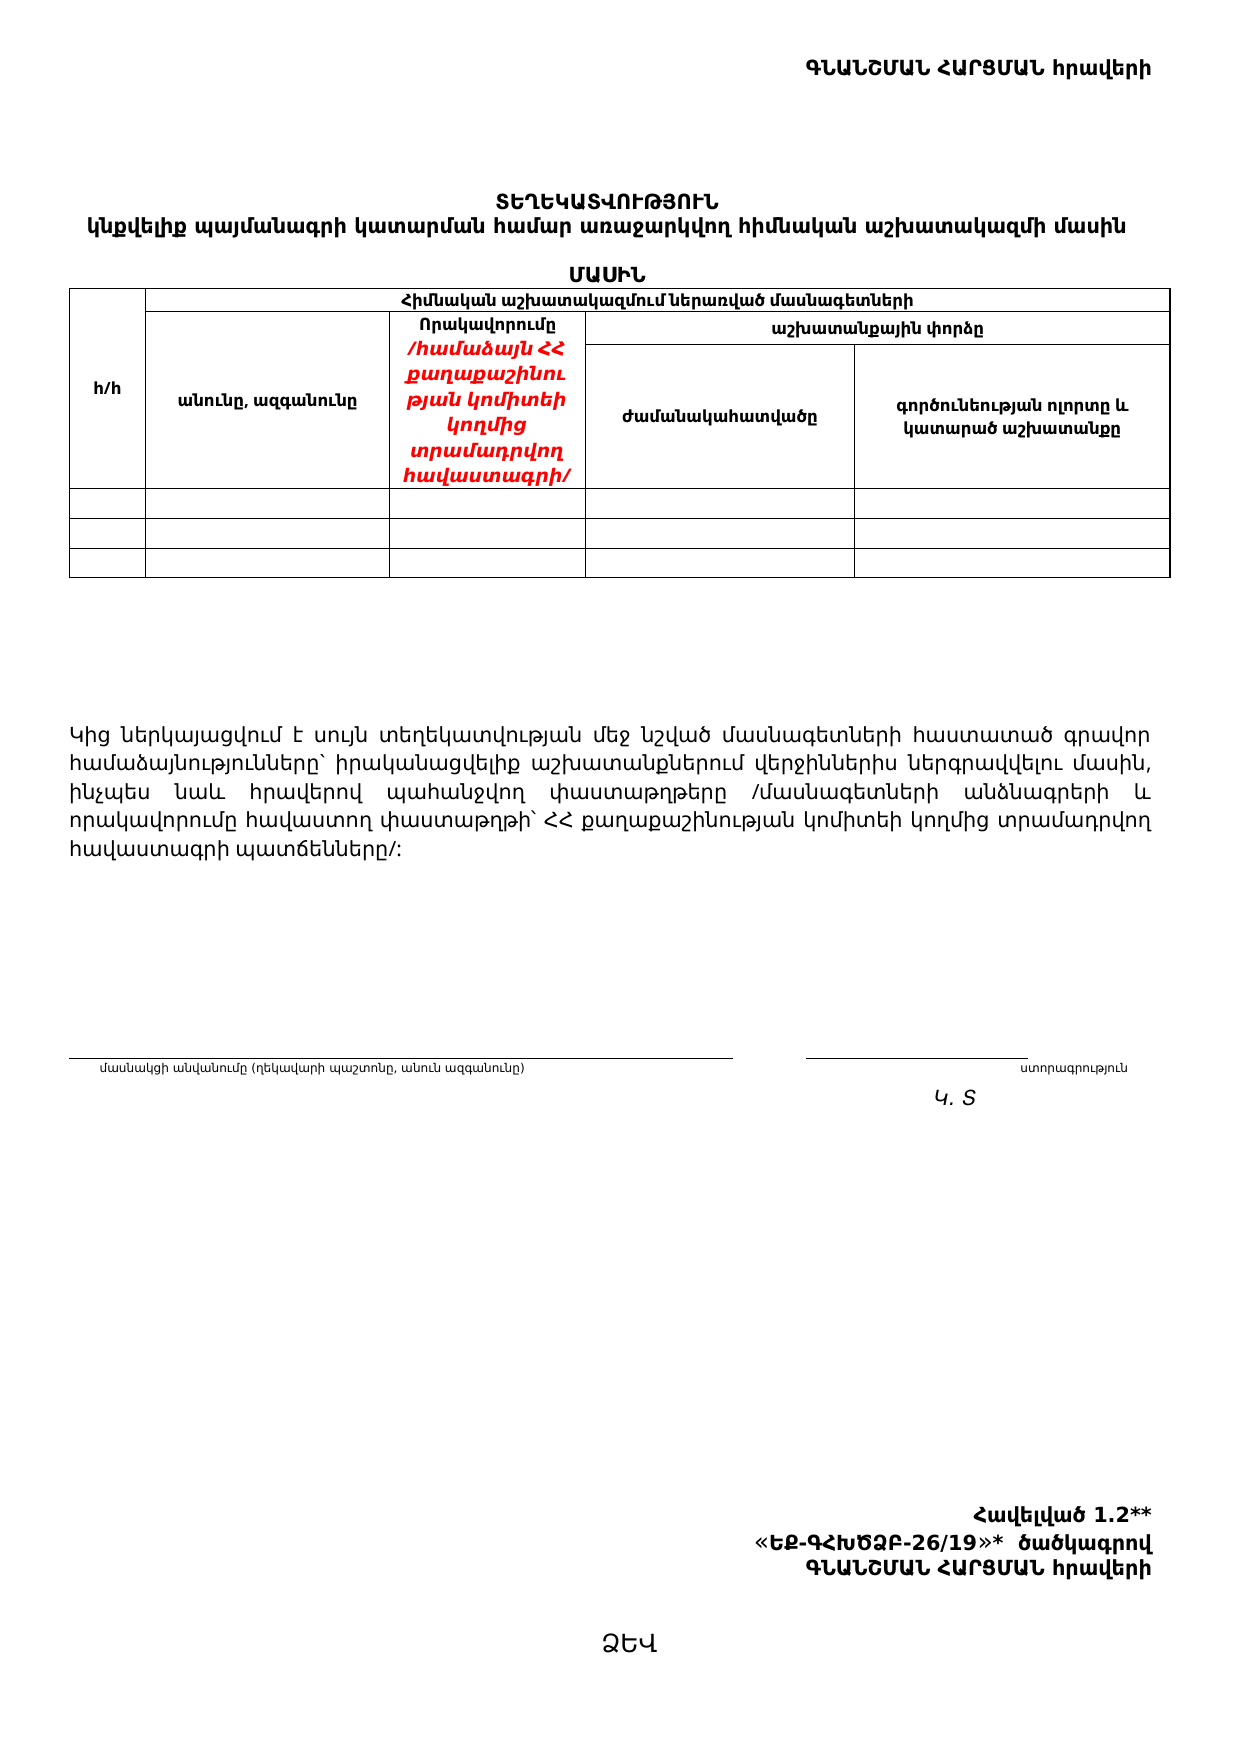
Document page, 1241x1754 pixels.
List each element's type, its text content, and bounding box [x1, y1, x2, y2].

text «ԵՔ-ԳՀԽԾՁԲ-26/19»* ծածկագրով [69, 1527, 1152, 1556]
table_cell [390, 519, 585, 547]
text Կից ներկայացվում է սույն տեղեկատվության մեջ նշված մասնագետների հաստատած գրավոր համաձայնությունները` իրականացվելիք աշխատանքներում վերջիններիս ներգրավվելու մասին, ինչպես նաև հրավերով պահանջվող փաստաթղթերը /մասնագետների անձնագրերի և որակավորումը հավաստող փաստաթղթի՝ ՀՀ քաղաքաշինության կոմիտեի կողմից տրամադրվող հավաստագրի պատճենները/: [69, 720, 1152, 862]
table_cell ժամանակահատվածը [586, 345, 854, 488]
table_cell [855, 489, 1169, 518]
table_cell [390, 489, 585, 518]
table_cell [586, 549, 854, 577]
text ԳՆԱՆՇՄԱՆ ՀԱՐՑՄԱՆ հրավերի [69, 1556, 1152, 1581]
subtitle Կ. Տ [69, 1086, 978, 1110]
table_cell [855, 549, 1169, 577]
table_cell [146, 519, 389, 547]
text ՏԵՂԵԿԱՏՎՈՒԹՅՈՒՆ [62, 190, 1152, 214]
table_cell [390, 549, 585, 577]
table_cell [855, 519, 1169, 547]
text ՁԵՎ [69, 1629, 1152, 1658]
table_cell [586, 489, 854, 518]
table_header հ/հ [70, 289, 145, 488]
table_cell [586, 519, 854, 547]
text Հավելված 1.2** [69, 1503, 1152, 1527]
table_cell [70, 489, 145, 518]
table_cell [146, 489, 389, 518]
table_cell [70, 549, 145, 577]
table_cell [70, 519, 145, 547]
text մասնակցի անվանումը (ղեկավարի պաշտոնը, անուն ազգանունը) ստորագրություն [69, 1062, 1152, 1086]
text ՄԱՍԻՆ [62, 263, 1152, 287]
text կնքվելիք պայմանագրի կատարման համար առաջարկվող հիմնական աշխատակազմի մասին [62, 214, 1152, 239]
table_cell գործունեության ոլորտը և կատարած աշխատանքը [855, 345, 1169, 488]
table_cell [146, 549, 389, 577]
table_header Հիմնական աշխատակազմում ներառված մասնագետների [146, 289, 1169, 311]
table_cell աշխատանքային փորձը [586, 312, 1169, 344]
text ԳՆԱՆՇՄԱՆ ՀԱՐՑՄԱՆ հրավերի [69, 56, 1152, 80]
table_cell Որակավորումը /համաձայն ՀՀ քաղաքաշինության կոմիտեի կողմից տրամադրվող հավաստագրի/ [390, 312, 585, 488]
table_cell անունը, ազգանունը [146, 312, 389, 488]
